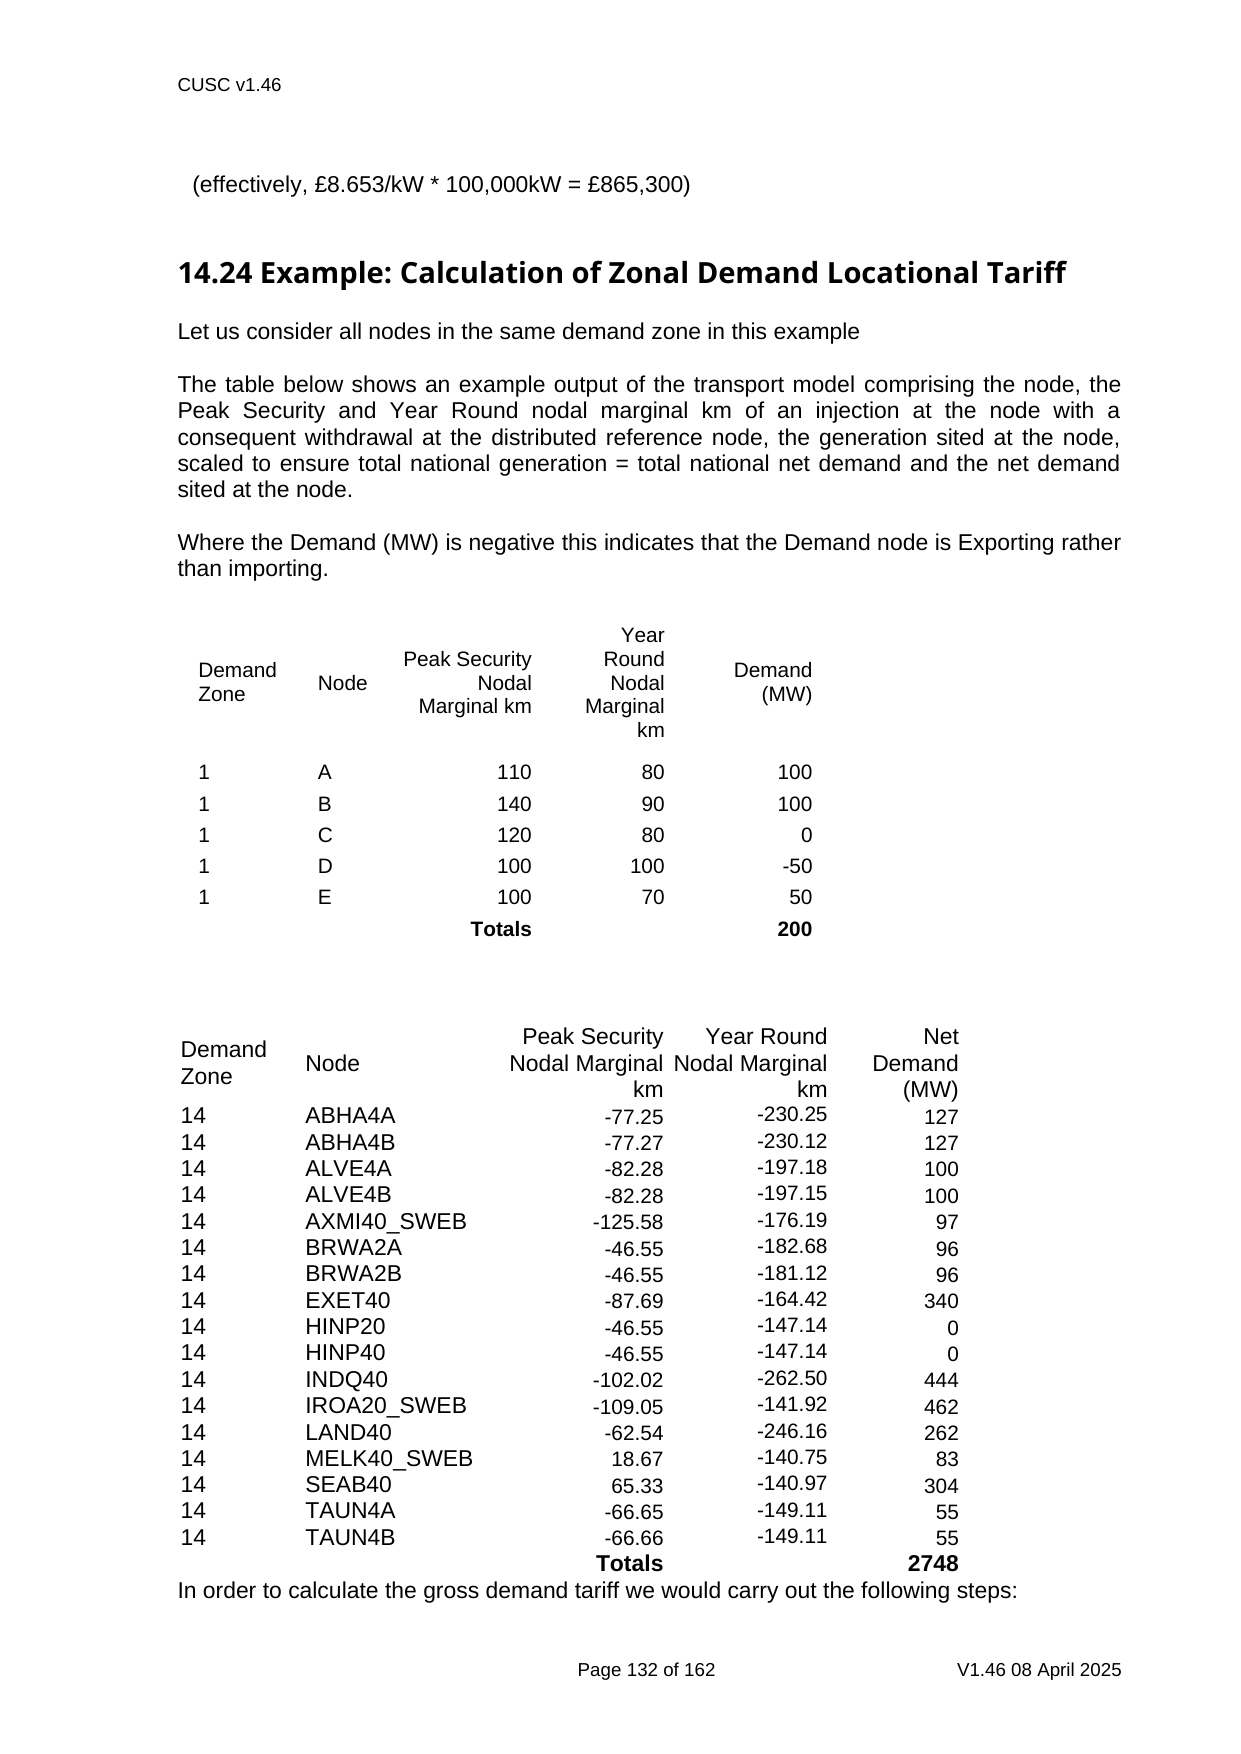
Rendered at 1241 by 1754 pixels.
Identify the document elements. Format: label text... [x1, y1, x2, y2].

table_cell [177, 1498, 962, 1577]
subtitle 14.24 Example: Calculation of Zonal Demand Locational Tariff [177, 252, 1121, 292]
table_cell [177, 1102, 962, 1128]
text In order to calculate the gross demand tariff we would carry out the following steps: [177, 1577, 1121, 1603]
text The table below shows an example output of the transport model comprising the node, the Peak Security and Year Round nodal marginal km of an injection at the node with a consequent withdrawal at the distributed reference node, the generation sited at the node, scaled to ensure total national generation = total national net demand and the net demand sited at the node. [177, 371, 1121, 503]
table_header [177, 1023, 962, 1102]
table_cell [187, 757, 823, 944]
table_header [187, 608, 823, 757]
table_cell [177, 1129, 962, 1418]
text Let us consider all nodes in the same demand zone in this example [177, 318, 1121, 344]
text (effectively, £8.653/kW * 100,000kW = £865,300) [192, 171, 1121, 198]
text Where the Demand (MW) is negative this indicates that the Demand node is Exporting rather than importing. [177, 529, 1121, 582]
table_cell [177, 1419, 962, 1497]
